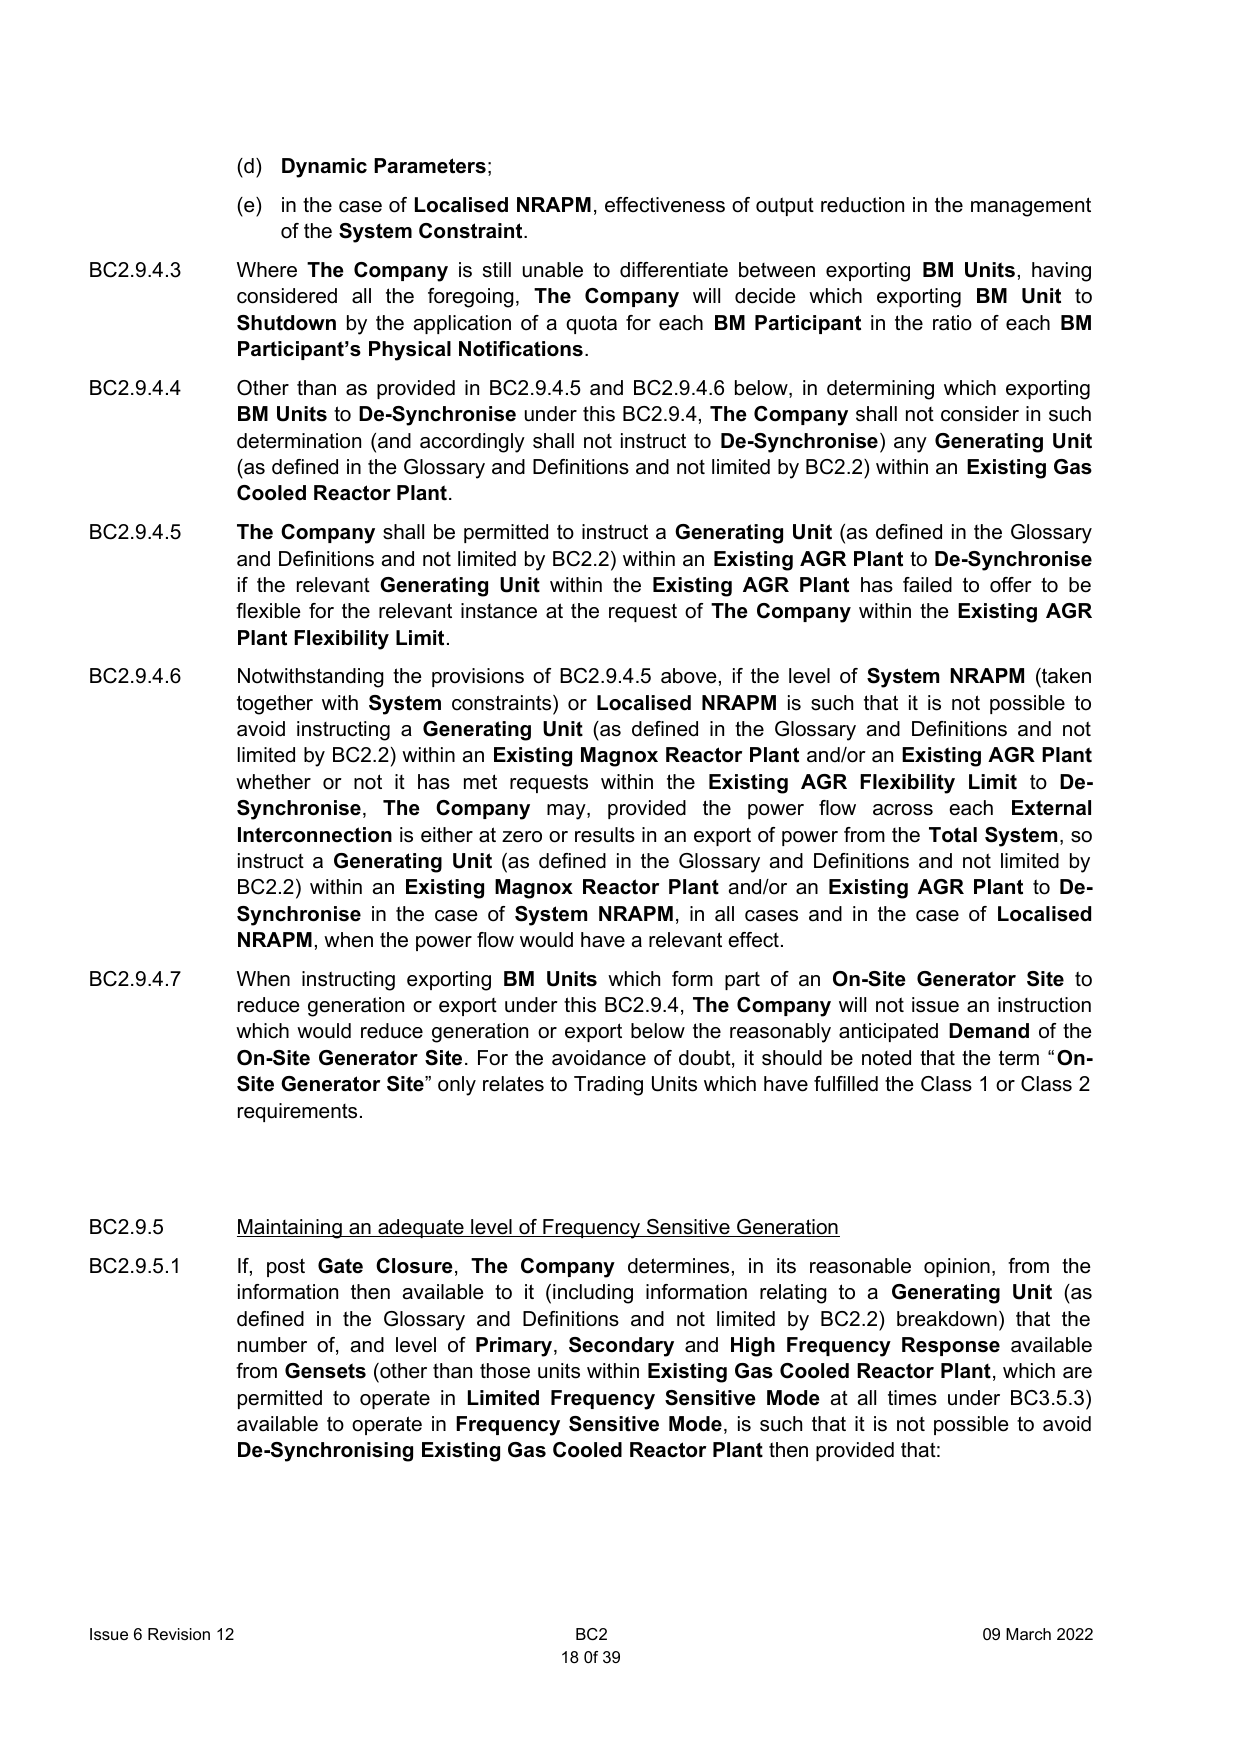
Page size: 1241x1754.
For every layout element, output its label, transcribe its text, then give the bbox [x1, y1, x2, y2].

text BC2.9.4.5 The Company shall be permitted to instruct a Generating Unit (as defined in the Glossary and Definitions and not limited by BC2.2) within an Existing AGR Plant to De-Synchronise if the relevant Generating Unit within the Existing AGR Plant has failed to offer to be flexible for the relevant instance at the request of The Company within the Existing AGR Plant Flexibility Limit. [89, 520, 1092, 649]
text BC2.9.4.3 Where The Company is still unable to differentiate between exporting BM Units, having considered all the foregoing, The Company will decide which exporting BM Unit to Shutdown by the application of a quota for each BM Participant in the ratio of each BM Participant’s Physical Notifications. [89, 258, 1092, 361]
text (e) in the case of Localised NRAPM, effectiveness of output reduction in the management of the System Constraint. [236, 193, 1092, 243]
text BC2.9.5 Maintaining an adequate level of Frequency Sensitive Generation [89, 1215, 1092, 1239]
text (d) Dynamic Parameters; [236, 154, 1092, 178]
text BC2.9.4.7 When instructing exporting BM Units which form part of an On-Site Generator Site to reduce generation or export under this BC2.9.4, The Company will not issue an instruction which would reduce generation or export below the reasonably anticipated Demand of the On-Site Generator Site. For the avoidance of doubt, it should be noted that the term “On-Site Generator Site” only relates to Trading Units which have fulfilled the Class 1 or Class 2 requirements. [89, 967, 1092, 1122]
text BC2.9.4.4 Other than as provided in BC2.9.4.5 and BC2.9.4.6 below, in determining which exporting BM Units to De-Synchronise under this BC2.9.4, The Company shall not consider in such determination (and accordingly shall not instruct to De-Synchronise) any Generating Unit (as defined in the Glossary and Definitions and not limited by BC2.2) within an Existing Gas Cooled Reactor Plant. [89, 376, 1092, 505]
text BC2.9.4.6 Notwithstanding the provisions of BC2.9.4.5 above, if the level of System NRAPM (taken together with System constraints) or Localised NRAPM is such that it is not possible to avoid instructing a Generating Unit (as defined in the Glossary and Definitions and not limited by BC2.2) within an Existing Magnox Reactor Plant and/or an Existing AGR Plant whether or not it has met requests within the Existing AGR Flexibility Limit to De-Synchronise, The Company may, provided the power flow across each External Interconnection is either at zero or results in an export of power from the Total System, so instruct a Generating Unit (as defined in the Glossary and Definitions and not limited by BC2.2) within an Existing Magnox Reactor Plant and/or an Existing AGR Plant to De-Synchronise in the case of System NRAPM, in all cases and in the case of Localised NRAPM, when the power flow would have a relevant effect. [89, 664, 1092, 952]
text BC2.9.5.1 If, post Gate Closure, The Company determines, in its reasonable opinion, from the information then available to it (including information relating to a Generating Unit (as defined in the Glossary and Definitions and not limited by BC2.2) breakdown) that the number of, and level of Primary, Secondary and High Frequency Response available from Gensets (other than those units within Existing Gas Cooled Reactor Plant, which are permitted to operate in Limited Frequency Sensitive Mode at all times under BC3.5.3) available to operate in Frequency Sensitive Mode, is such that it is not possible to avoid De-Synchronising Existing Gas Cooled Reactor Plant then provided that: [89, 1254, 1092, 1462]
